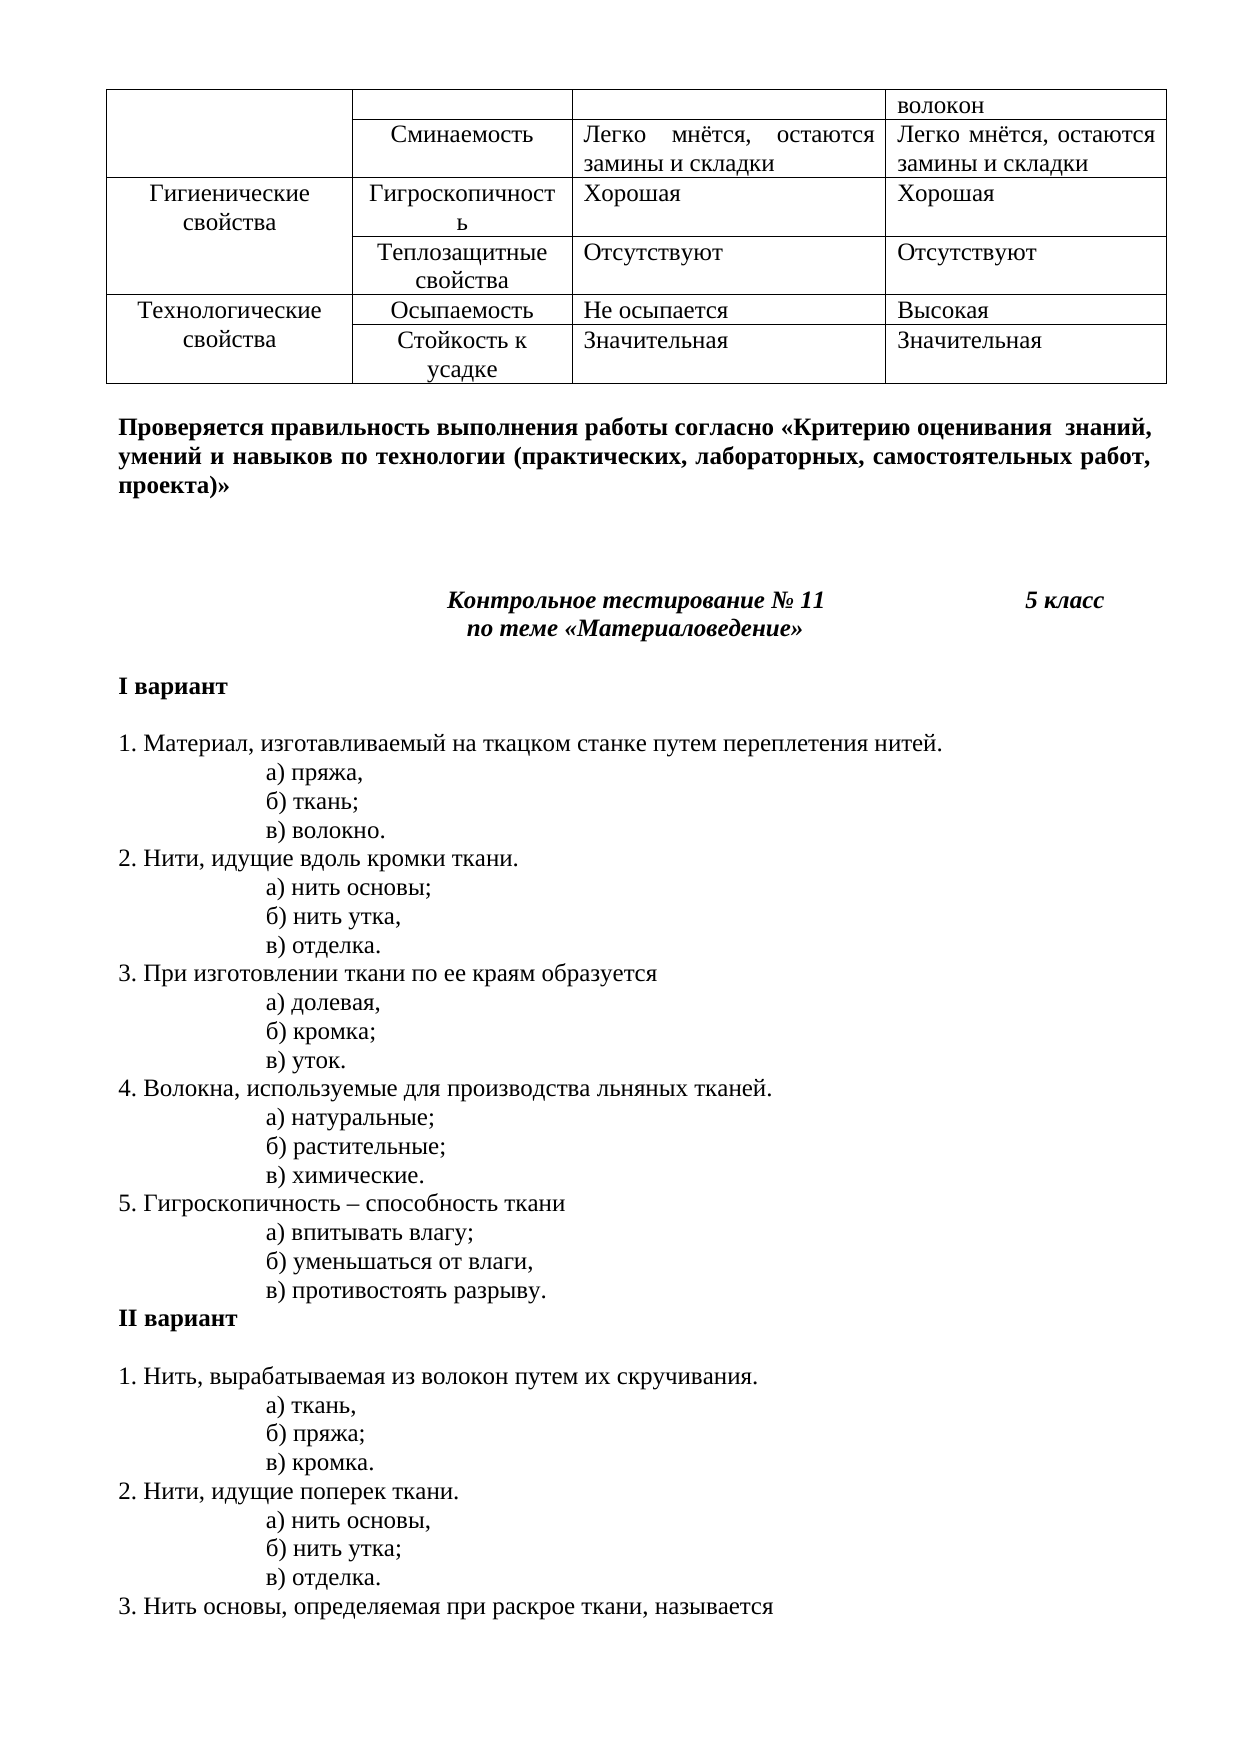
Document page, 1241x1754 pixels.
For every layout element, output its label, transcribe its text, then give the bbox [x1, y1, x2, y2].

table_cell Гигроскопичность [353, 178, 572, 236]
text Контрольное тестирование № 11 5 класс [118, 585, 1152, 613]
table_cell Стойкость к усадке [353, 325, 572, 382]
text а) ткань, [118, 1390, 1152, 1418]
table_cell Хорошая [573, 178, 885, 236]
table_cell Не осыпается [573, 295, 885, 324]
text а) долевая, [118, 987, 1152, 1016]
table_cell Гигиенические свойства [107, 178, 352, 294]
text II вариант [118, 1303, 1152, 1332]
text б) уменьшаться от влаги, [118, 1246, 1152, 1275]
text 3. При изготовлении ткани по ее краям образуется [118, 958, 1152, 987]
text а) натуральные; [118, 1102, 1152, 1131]
table_cell Теплозащитные свойства [353, 237, 572, 294]
text а) нить основы, [118, 1505, 1152, 1533]
text 1. Материал, изготавливаемый на ткацком станке путем переплетения нитей. [118, 728, 1152, 757]
table_cell Значительная [886, 325, 1166, 382]
text а) впитывать влагу; [118, 1217, 1152, 1246]
table_cell Сминаемость [353, 120, 572, 177]
text б) нить утка; [118, 1533, 1152, 1562]
text в) кромка. [118, 1447, 1152, 1476]
table_cell Осыпаемость [353, 295, 572, 324]
text 4. Волокна, используемые для производства льняных тканей. [118, 1073, 1152, 1102]
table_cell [353, 90, 572, 118]
text 5. Гигроскопичность – способность ткани [118, 1188, 1152, 1217]
text б) растительные; [118, 1131, 1152, 1160]
text в) противостоять разрыву. [118, 1275, 1152, 1303]
table_cell Хорошая [886, 178, 1166, 236]
text б) пряжа; [118, 1418, 1152, 1447]
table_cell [886, 90, 1166, 118]
text по теме «Материаловедение» [118, 613, 1152, 642]
text б) ткань; [118, 786, 1152, 815]
table_cell Отсутствуют [573, 237, 885, 294]
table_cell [107, 90, 352, 177]
table_cell Отсутствуют [886, 237, 1166, 294]
text в) отделка. [118, 930, 1152, 958]
text в) волокно. [118, 815, 1152, 843]
text 2. Нити, идущие вдоль кромки ткани. [118, 843, 1152, 872]
text 2. Нити, идущие поперек ткани. [118, 1476, 1152, 1505]
text I вариант [118, 671, 1152, 700]
text б) нить утка, [118, 901, 1152, 930]
text б) кромка; [118, 1016, 1152, 1045]
text в) химические. [118, 1160, 1152, 1188]
table_cell Высокая [886, 295, 1166, 324]
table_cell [573, 90, 885, 118]
table_cell Легко мнётся, остаются замины и складки [886, 120, 1166, 177]
text а) нить основы; [118, 872, 1152, 901]
table_cell Технологические свойства [107, 295, 352, 382]
text Проверяется правильность выполнения работы согласно «Критерию оценивания знаний, умений и навыков по технологии (практических, лабораторных, самостоятельных работ, проекта)» [118, 412, 1152, 498]
table_cell Значительная [573, 325, 885, 382]
table_cell Легко мнётся, остаются замины и складки [573, 120, 885, 177]
text в) отделка. [118, 1562, 1152, 1591]
text в) уток. [118, 1045, 1152, 1073]
text а) пряжа, [118, 757, 1152, 786]
text 1. Нить, вырабатываемая из волокон путем их скручивания. [118, 1361, 1152, 1390]
text 3. Нить основы, определяемая при раскрое ткани, называется [118, 1591, 1152, 1620]
